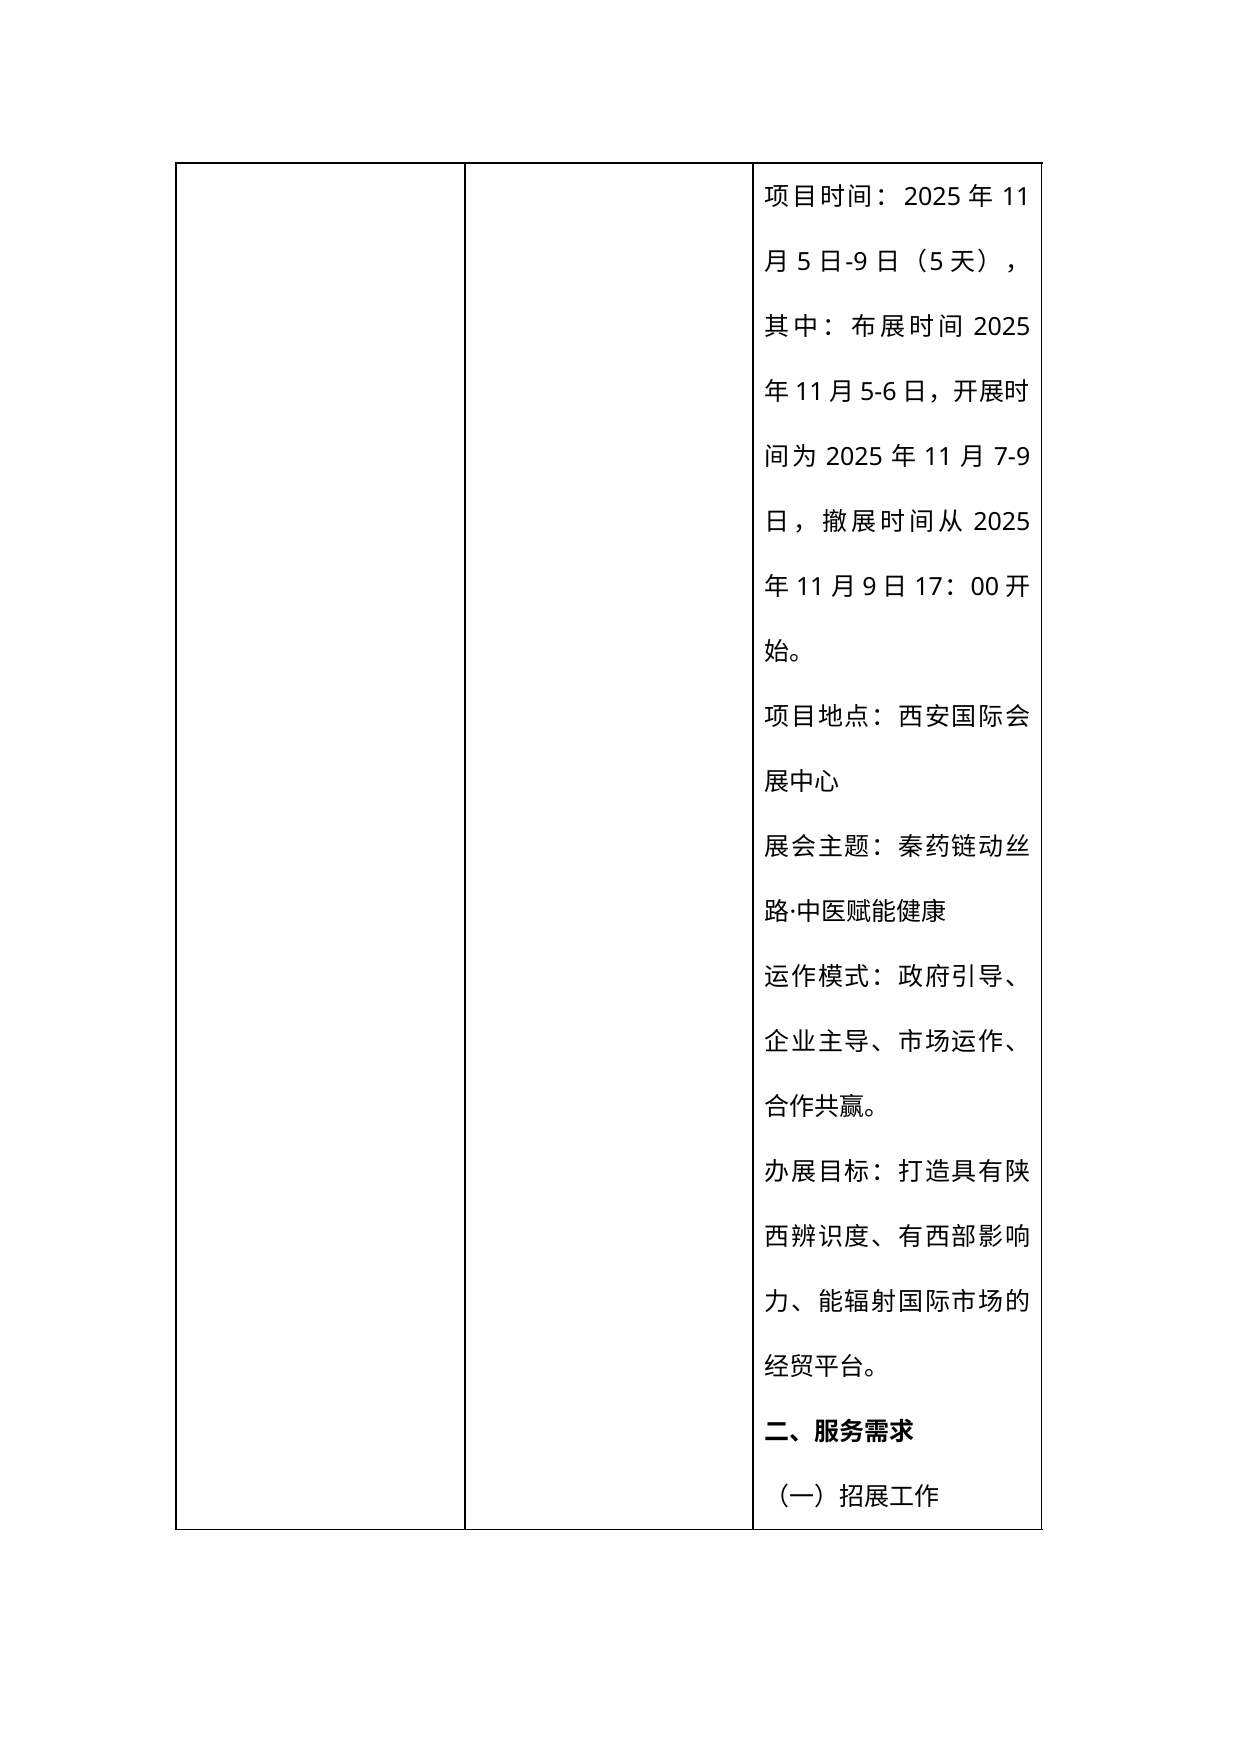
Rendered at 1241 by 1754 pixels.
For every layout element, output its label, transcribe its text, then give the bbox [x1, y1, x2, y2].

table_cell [754, 164, 1041, 1528]
table_cell 1 [177, 164, 464, 1528]
table_cell [466, 164, 752, 1528]
